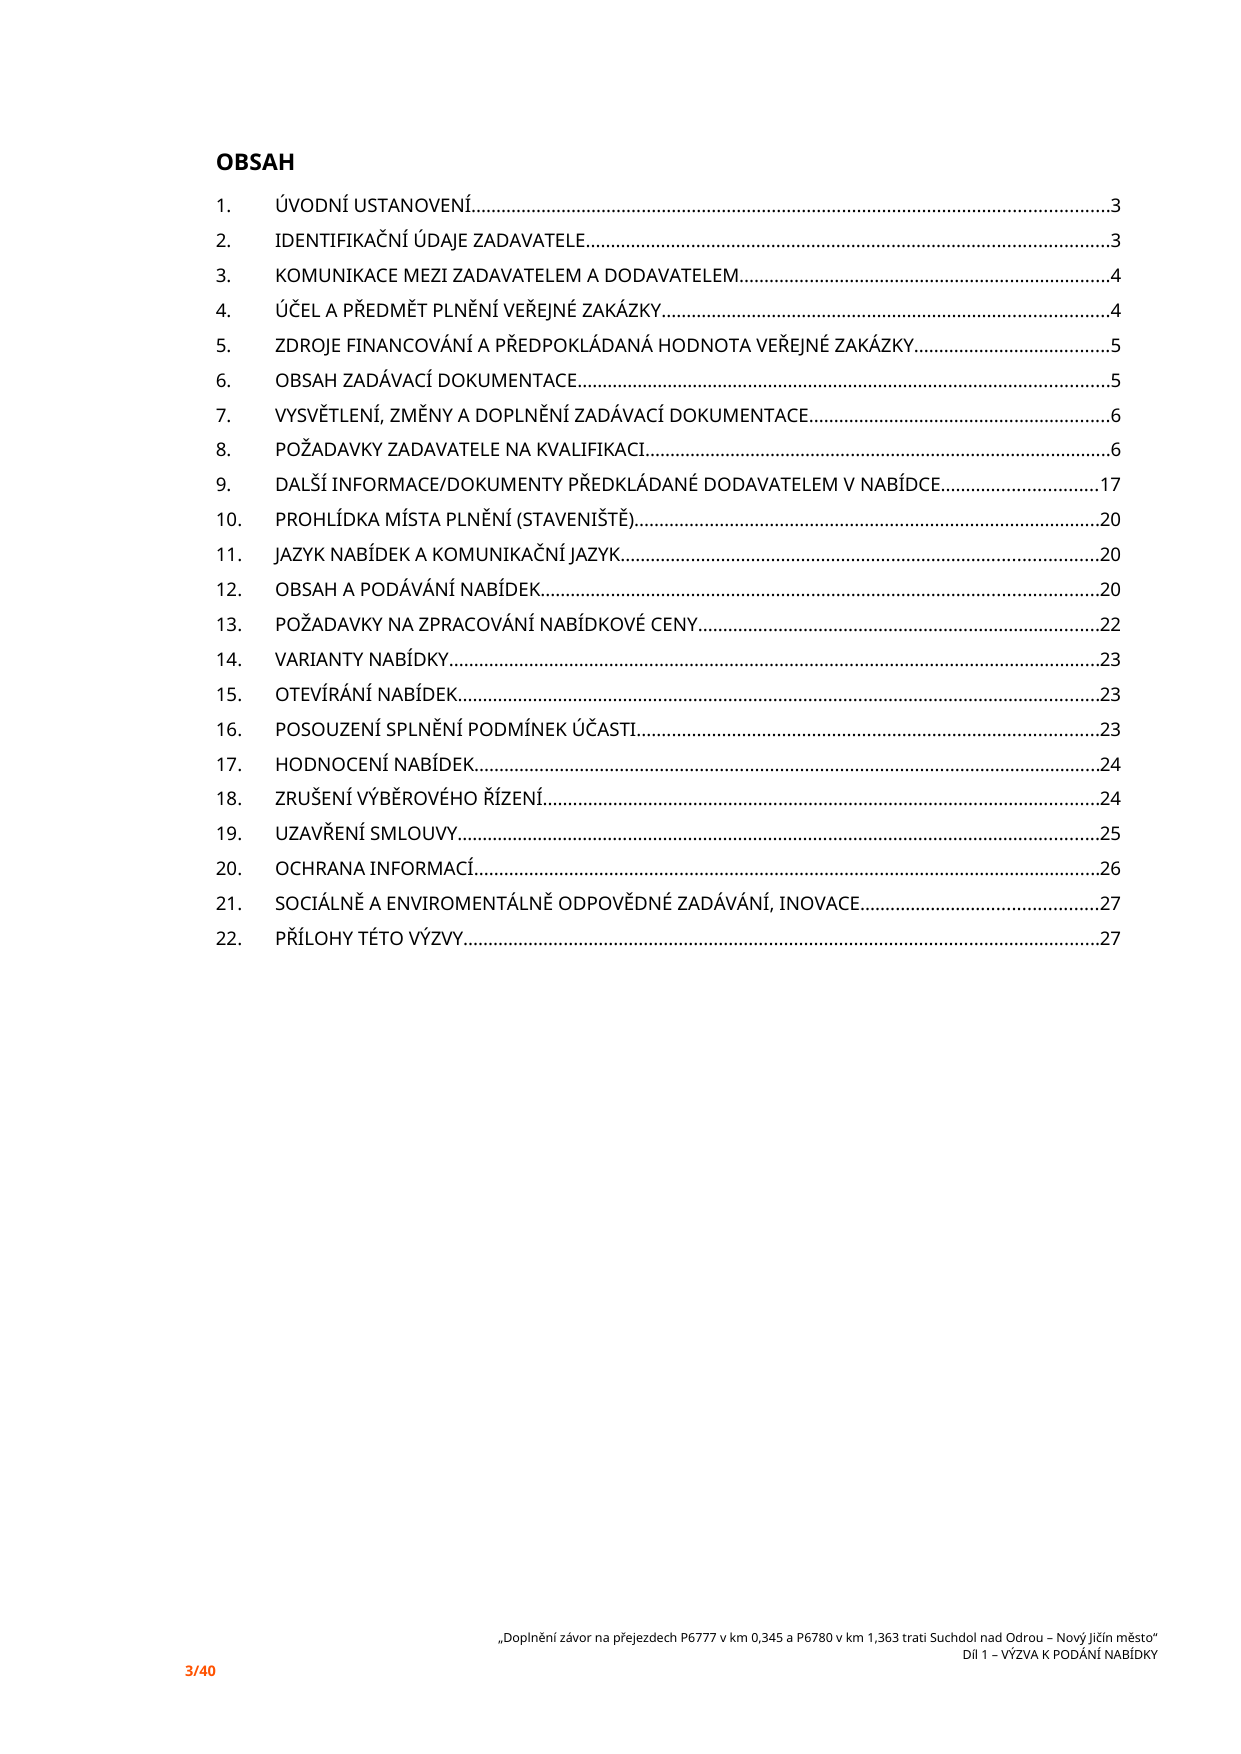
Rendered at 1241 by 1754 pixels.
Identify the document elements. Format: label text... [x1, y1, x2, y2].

text 20. OCHRANA INFORMACÍ 26 [216, 856, 1122, 881]
text 9. DALŠÍ INFORMACE/DOKUMENTY PŘEDKLÁDANÉ DODAVATELEM V NABÍDCE 17 [216, 472, 1122, 497]
text 18. ZRUŠENÍ VÝBĚROVÉHO ŘÍZENÍ 24 [216, 786, 1122, 811]
text 4. ÚČEL A PŘEDMĚT PLNĚNÍ VEŘEJNÉ ZAKÁZKY 4 [216, 297, 1122, 323]
text 22. PŘÍLOHY TÉTO VÝZVY 27 [216, 925, 1122, 951]
text 17. HODNOCENÍ NABÍDEK 24 [216, 751, 1122, 776]
text Obsah [216, 146, 1122, 177]
text 13. POŽADAVKY NA ZPRACOVÁNÍ NABÍDKOVÉ CENY 22 [216, 611, 1122, 637]
text 14. VARIANTY NABÍDKY 23 [216, 646, 1122, 672]
text 8. POŽADAVKY ZADAVATELE NA KVALIFIKACI 6 [216, 437, 1122, 462]
text 11. JAZYK NABÍDEK A KOMUNIKAČNÍ JAZYK 20 [216, 541, 1122, 567]
text 19. UZAVŘENÍ SMLOUVY 25 [216, 821, 1122, 846]
text 7. VYSVĚTLENÍ, ZMĚNY A DOPLNĚNÍ ZADÁVACÍ DOKUMENTACE 6 [216, 402, 1122, 427]
text 12. OBSAH A PODÁVÁNÍ NABÍDEK 20 [216, 576, 1122, 602]
text 16. POSOUZENÍ SPLNĚNÍ PODMÍNEK ÚČASTI 23 [216, 716, 1122, 741]
text 21. SOCIÁLNĚ A ENVIROMENTÁLNĚ ODPOVĚDNÉ ZADÁVÁNÍ, INOVACE 27 [216, 890, 1122, 916]
text 2. IDENTIFIKAČNÍ ÚDAJE ZADAVATELE 3 [216, 227, 1122, 253]
text 6. OBSAH ZADÁVACÍ DOKUMENTACE 5 [216, 367, 1122, 392]
text 1. ÚVODNÍ USTANOVENÍ 3 [216, 192, 1122, 218]
text 10. PROHLÍDKA MÍSTA PLNĚNÍ (STAVENIŠTĚ) 20 [216, 507, 1122, 532]
text 3. KOMUNIKACE MEZI ZADAVATELEM a DODAVATELEM 4 [216, 262, 1122, 288]
text 5. ZDROJE FINANCOVÁNÍ A PŘEDPOKLÁDANÁ HODNOTA VEŘEJNÉ ZAKÁZKY 5 [216, 332, 1122, 358]
text 15. OTEVÍRÁNÍ NABÍDEK 23 [216, 681, 1122, 707]
